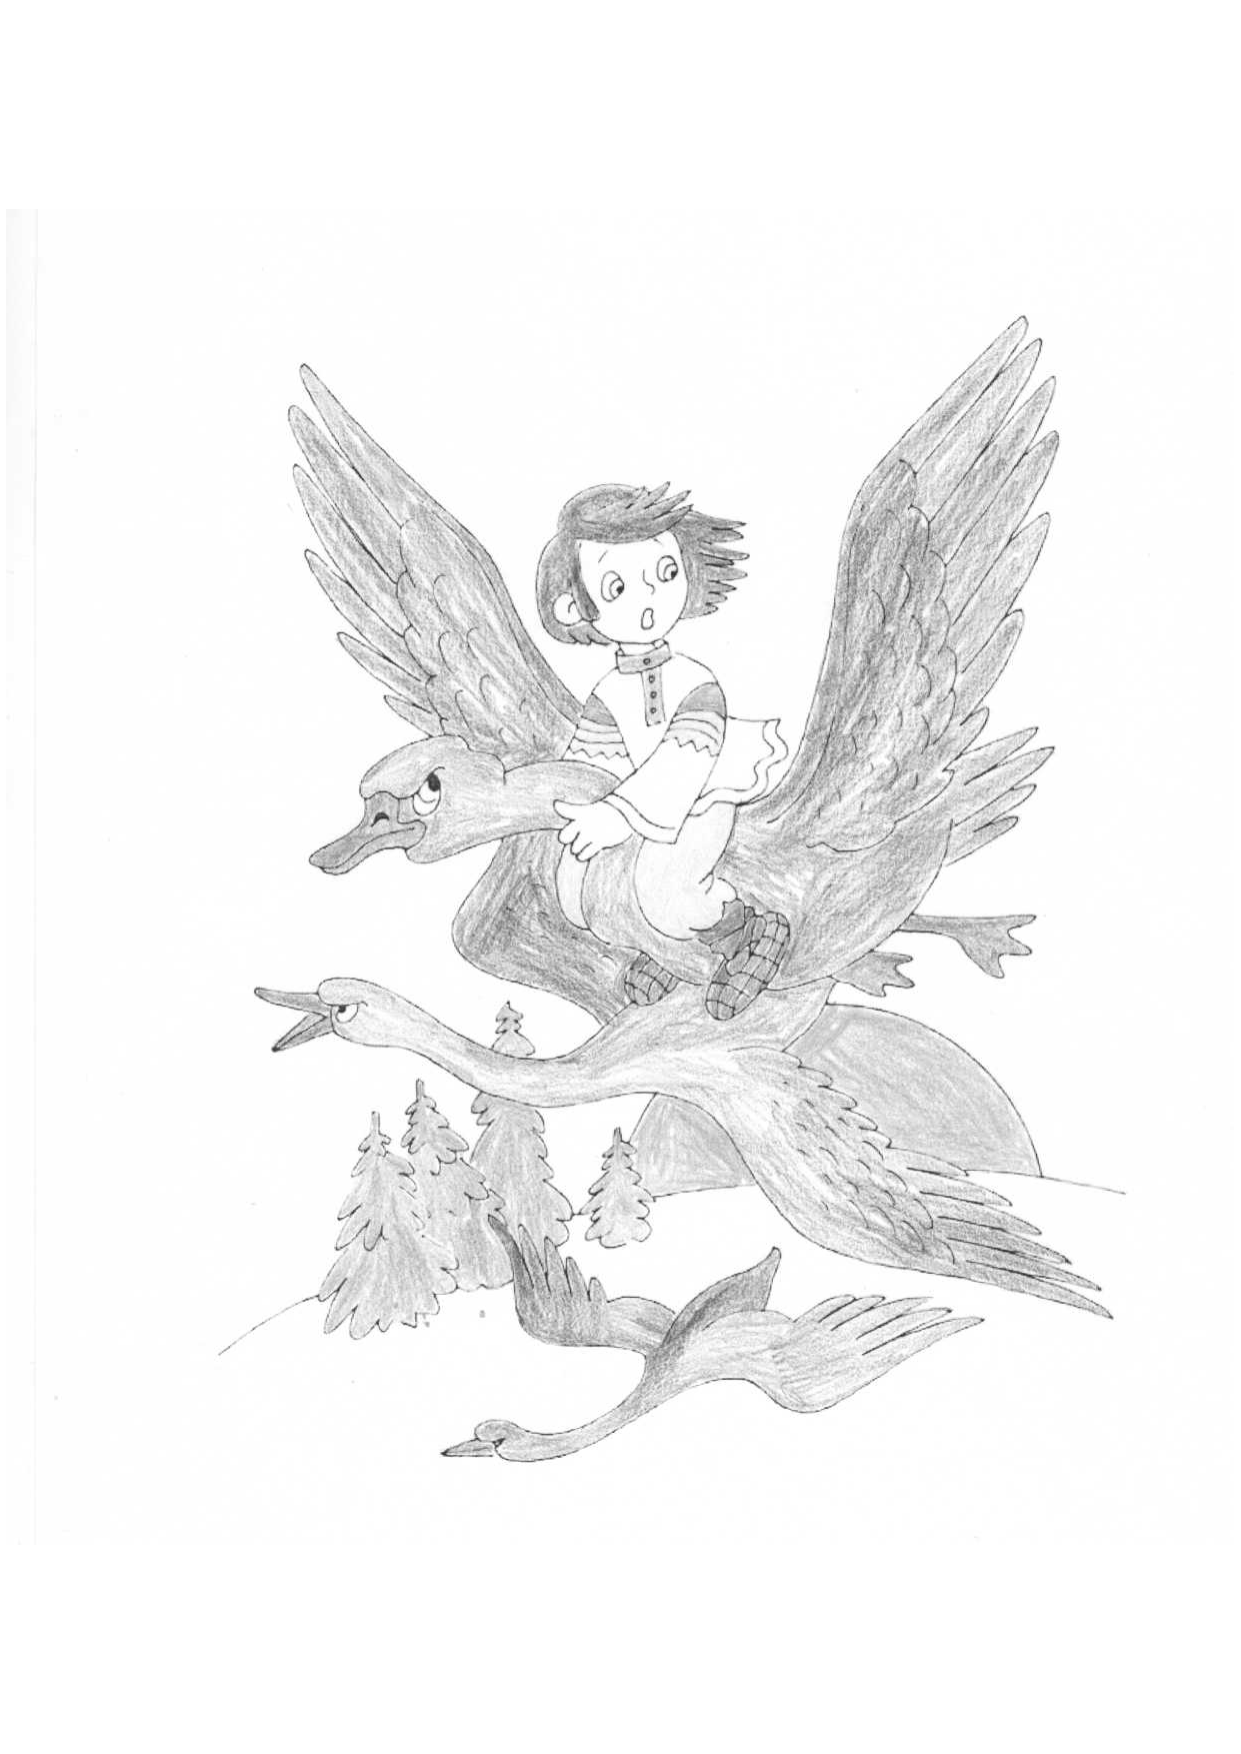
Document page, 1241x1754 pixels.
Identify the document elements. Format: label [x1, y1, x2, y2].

picture [6, 209, 1234, 1545]
